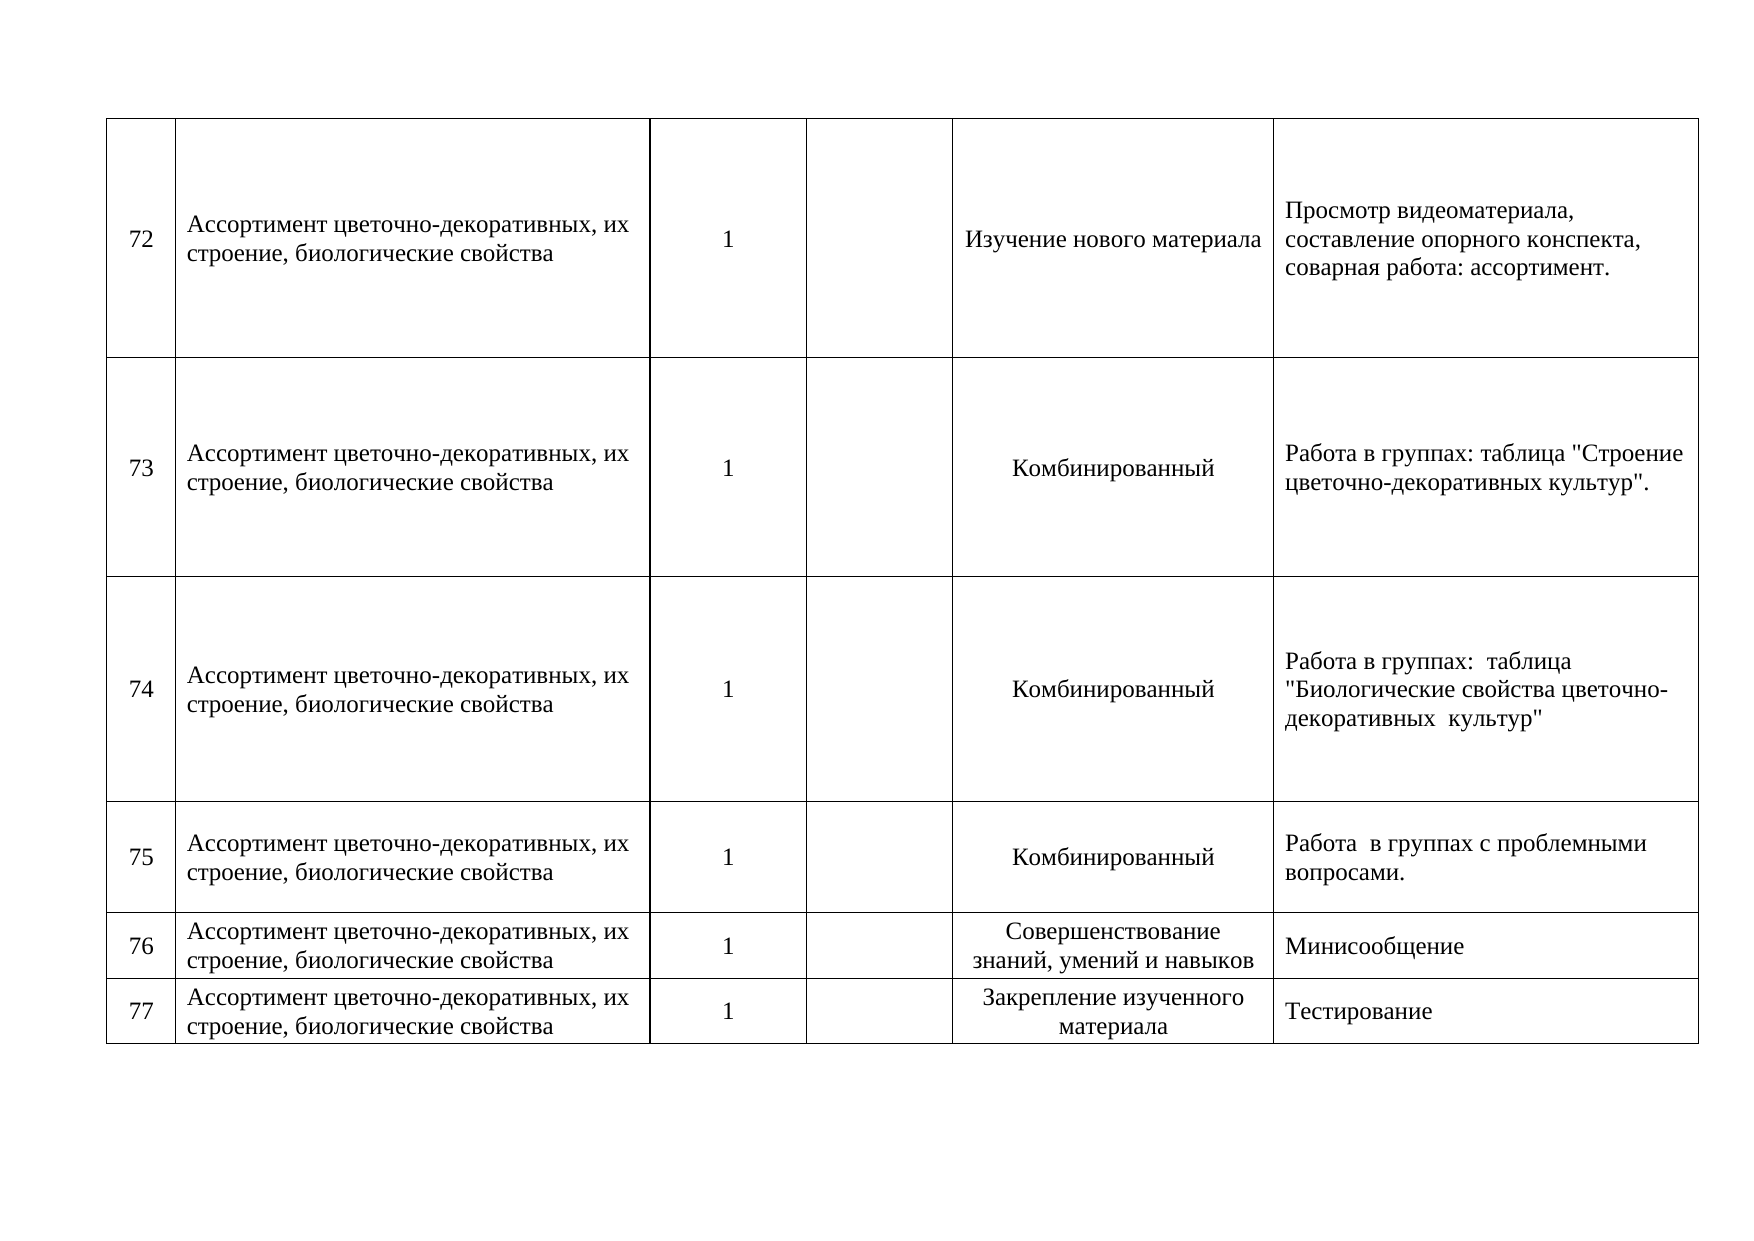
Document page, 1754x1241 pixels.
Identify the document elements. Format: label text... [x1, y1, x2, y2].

table_cell 1 [651, 119, 806, 357]
table_cell Просмотр видеоматериала, составление опорного конспекта, соварная работа: ассортимент. [1274, 119, 1698, 357]
table_cell [807, 913, 952, 977]
table_cell Изучение нового материала [953, 119, 1273, 357]
table_cell 77 [107, 979, 175, 1043]
table_cell 1 [651, 979, 806, 1043]
table_cell Ассортимент цветочно-декоративных, их строение, биологические свойства [176, 802, 649, 912]
table_cell [807, 358, 952, 576]
table_cell [807, 979, 952, 1043]
table_cell Работа в группах: таблица "Строение цветочно-декоративных культур". [1274, 358, 1698, 576]
table_cell Ассортимент цветочно-декоративных, их строение, биологические свойства [176, 979, 649, 1043]
table_cell Комбинированный [953, 358, 1273, 576]
table_cell Совершенствование знаний, умений и навыков [953, 913, 1273, 977]
table_cell Закрепление изученного материала [953, 979, 1273, 1043]
table_cell Ассортимент цветочно-декоративных, их строение, биологические свойства [176, 577, 649, 801]
table_cell Ассортимент цветочно-декоративных, их строение, биологические свойства [176, 913, 649, 977]
table_cell Ассортимент цветочно-декоративных, их строение, биологические свойства [176, 358, 649, 576]
table_cell [807, 577, 952, 801]
table_cell 76 [107, 913, 175, 977]
table_cell Минисообщение [1274, 913, 1698, 977]
table_cell 72 [107, 119, 175, 357]
table_cell Ассортимент цветочно-декоративных, их строение, биологические свойства [176, 119, 649, 357]
table_cell [807, 119, 952, 357]
table_cell 1 [651, 577, 806, 801]
table_cell 1 [651, 802, 806, 912]
table_cell Комбинированный [953, 577, 1273, 801]
table_cell Работа в группах с проблемными вопросами. [1274, 802, 1698, 912]
table_cell 73 [107, 358, 175, 576]
table_cell 1 [651, 358, 806, 576]
table_cell [807, 802, 952, 912]
table_cell Тестирование [1274, 979, 1698, 1043]
table_cell 74 [107, 577, 175, 801]
table_cell 75 [107, 802, 175, 912]
table_cell 1 [651, 913, 806, 977]
table_cell Работа в группах: таблица "Биологические свойства цветочно-декоративных культур" [1274, 577, 1698, 801]
table_cell Комбинированный [953, 802, 1273, 912]
